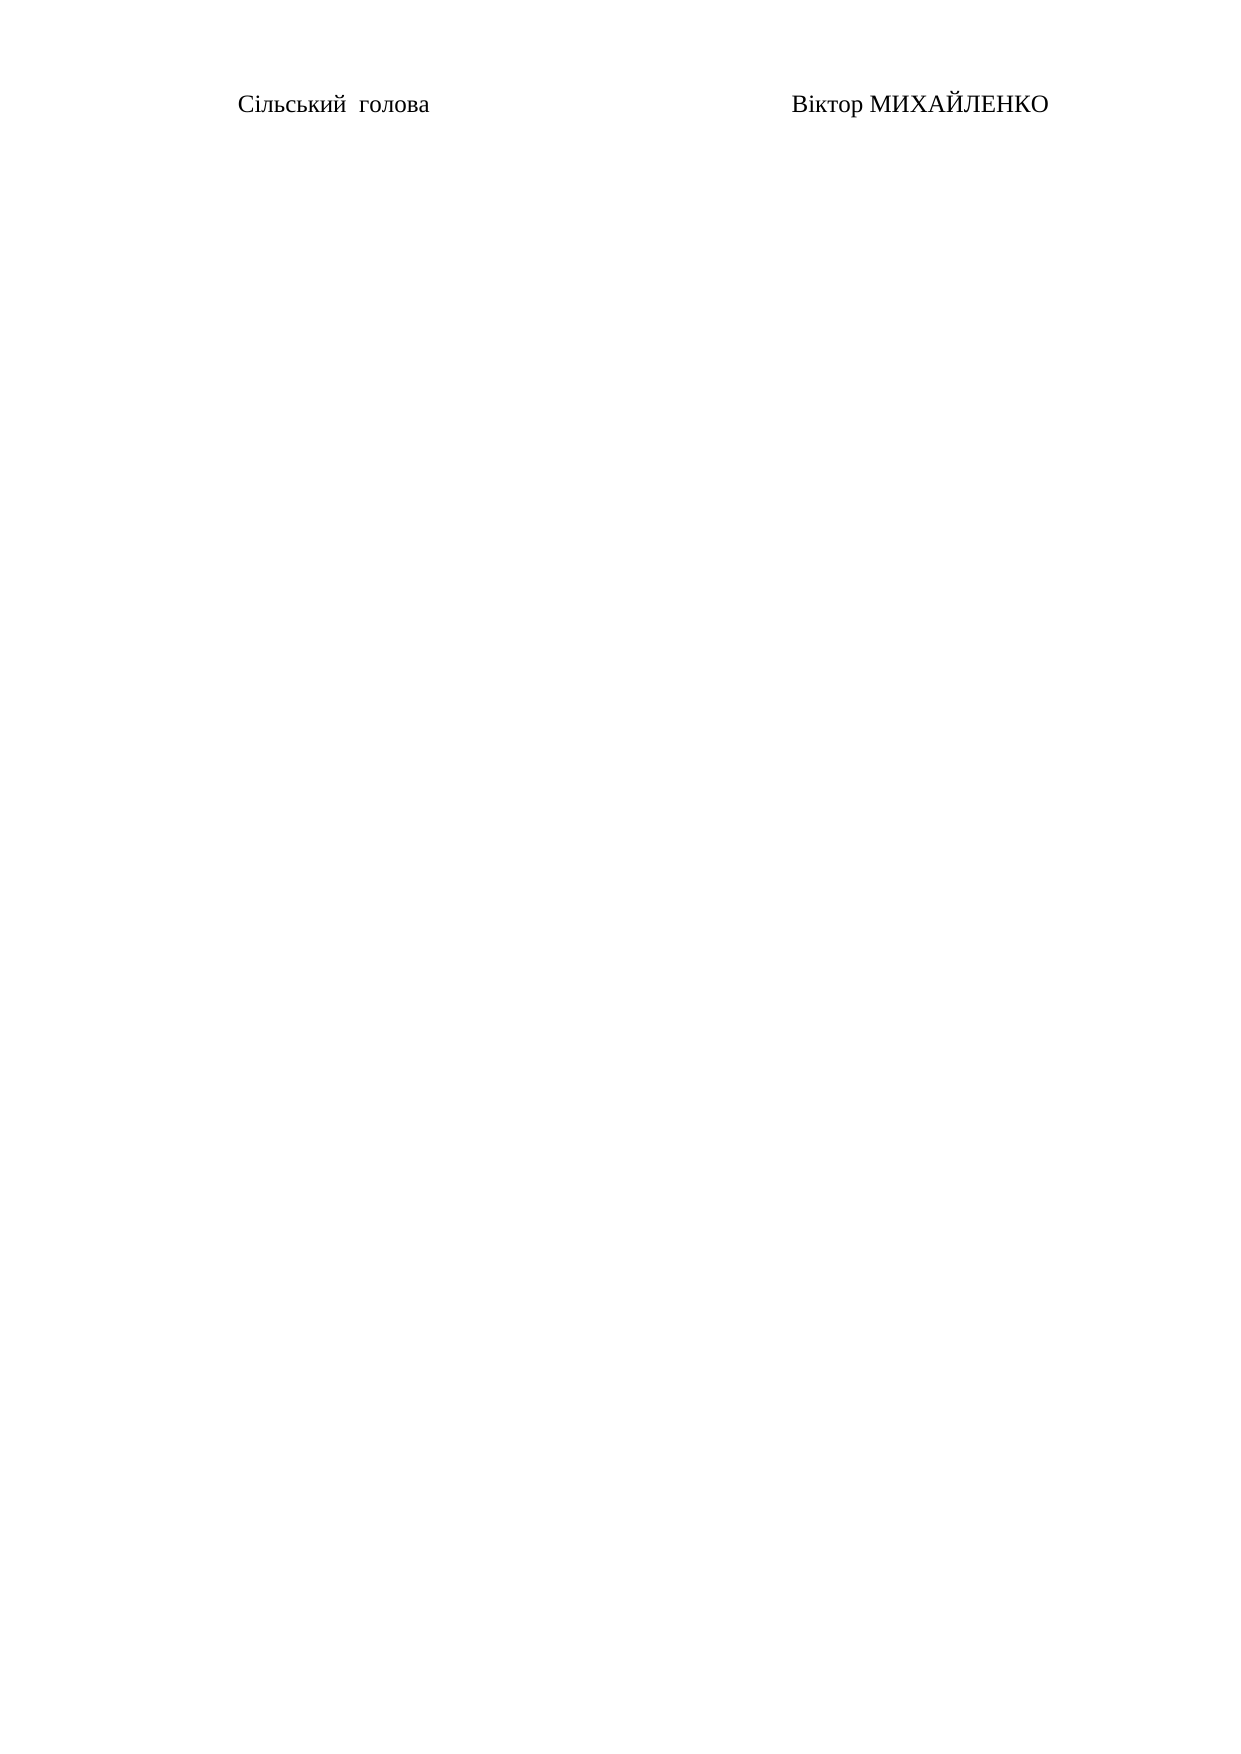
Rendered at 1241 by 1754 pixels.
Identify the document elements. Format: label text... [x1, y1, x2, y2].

text Сільський голова Віктор МИХАЙЛЕНКО [106, 89, 1152, 117]
